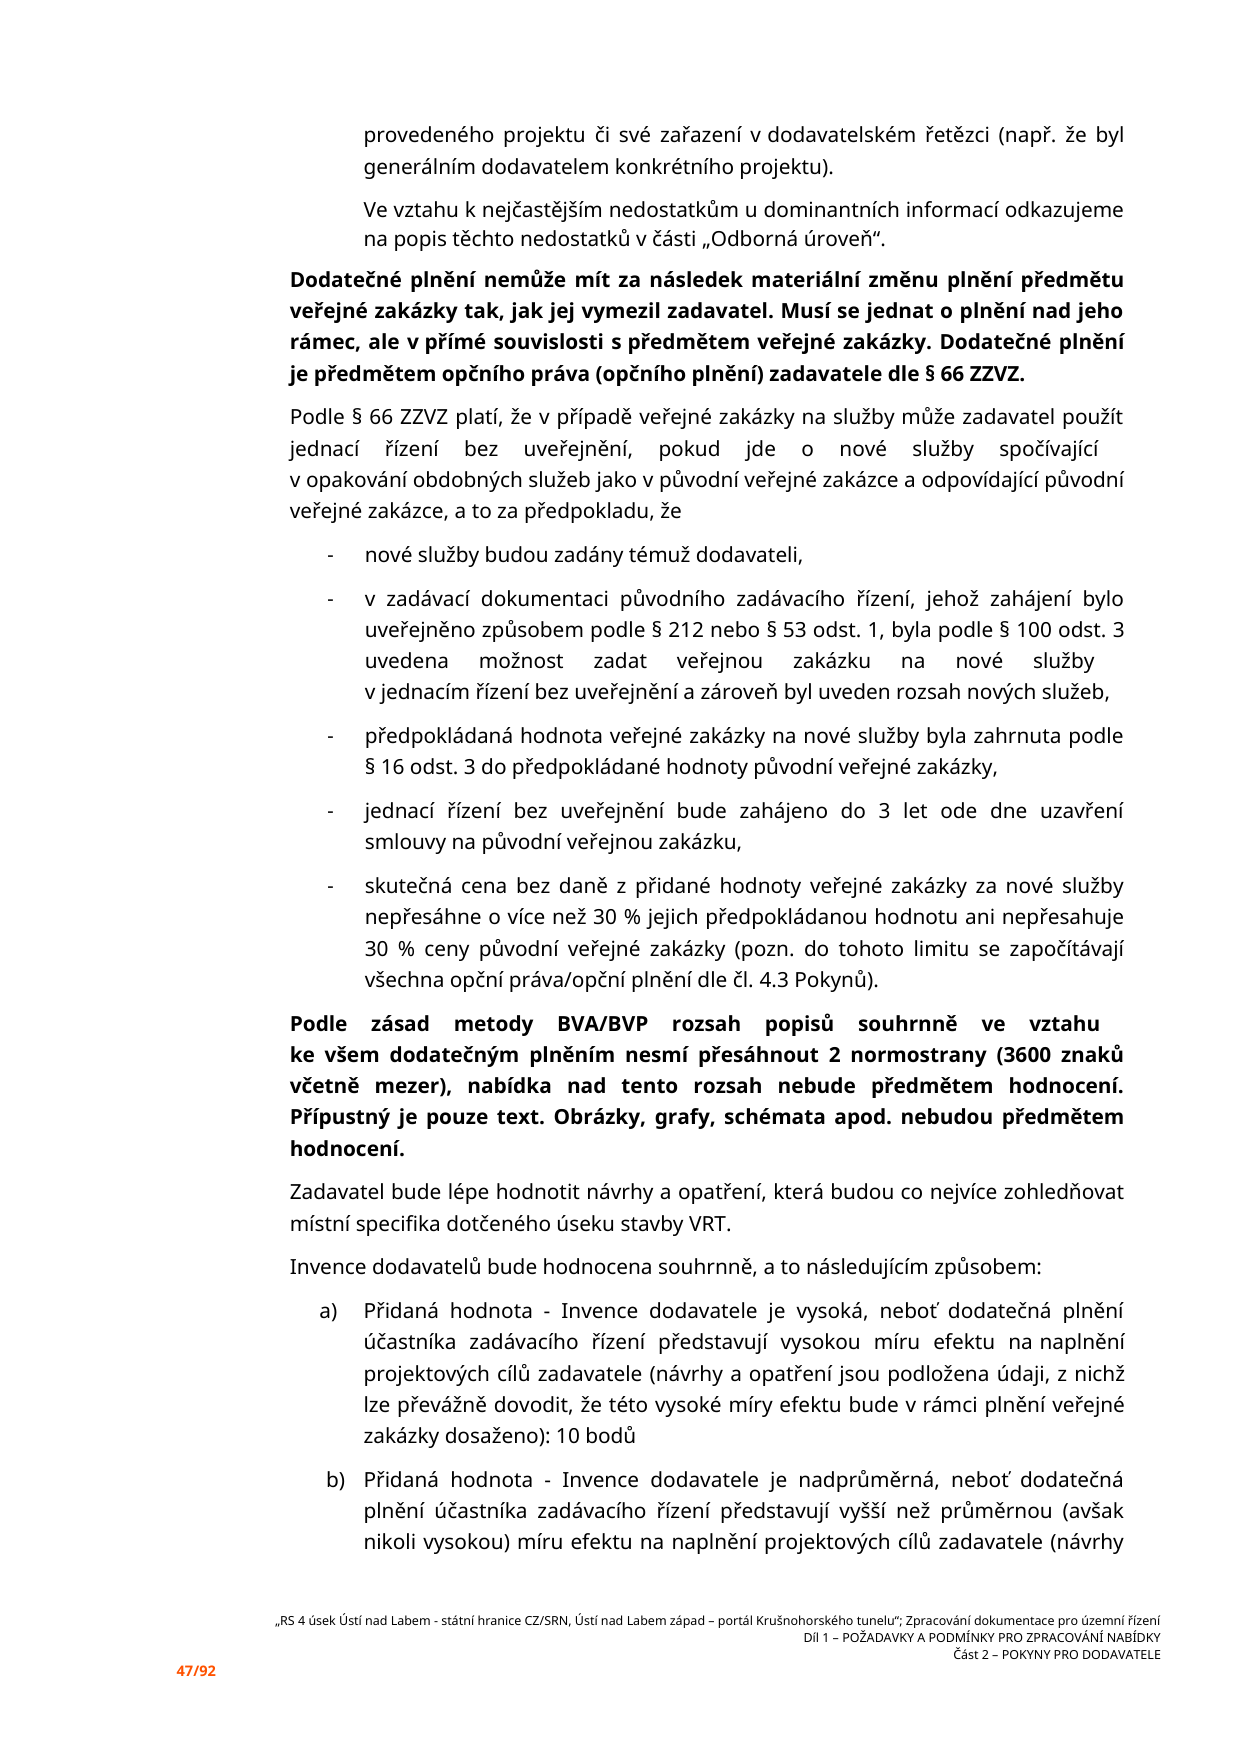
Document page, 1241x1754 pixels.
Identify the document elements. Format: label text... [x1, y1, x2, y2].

text Invence dodavatelů bude hodnocena souhrnně, a to následujícím způsobem: [289, 1252, 1125, 1281]
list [326, 121, 1125, 180]
list v zadávací dokumentaci původního zadávacího řízení, jehož zahájení bylo uveřejněno způsobem podle § 212 nebo § 53 odst. 1, byla podle § 100 odst. 3 uvedena možnost zadat veřejnou zakázku na nové služby v jednacím řízení bez uveřejnění a zároveň byl uveden rozsah nových služeb, [327, 584, 1125, 706]
text Podle zásad metody BVA/BVP rozsah popisů souhrnně ve vztahu ke všem dodatečným plněním nesmí přesáhnout 2 normostrany (3600 znaků včetně mezer), nabídka nad tento rozsah nebude předmětem hodnocení. Přípustný je pouze text. Obrázky, grafy, schémata apod. nebudou předmětem hodnocení. [289, 1009, 1125, 1162]
list skutečná cena bez daně z přidané hodnoty veřejné zakázky za nové služby nepřesáhne o více než 30 % jejich předpokládanou hodnotu ani nepřesahuje 30 % ceny původní veřejné zakázky (pozn. do tohoto limitu se započítávají všechna opční práva/opční plnění dle čl. 4.3 Pokynů). [327, 871, 1125, 993]
list Přidaná hodnota - Invence dodavatele je vysoká, neboť dodatečná plnění účastníka zadávacího řízení představují vysokou míru efektu na naplnění projektových cílů zadavatele (návrhy a opatření jsou podložena údaji, z nichž lze převážně dovodit, že této vysoké míry efektu bude v rámci plnění veřejné zakázky dosaženo): 10 bodů [319, 1296, 1125, 1450]
text Ve vztahu k nejčastějším nedostatkům u dominantních informací odkazujeme na popis těchto nedostatků v části „Odborná úroveň“. [363, 196, 1125, 252]
text Zadavatel bude lépe hodnotit návrhy a opatření, která budou co nejvíce zohledňovat místní specifika dotčeného úseku stavby VRT. [289, 1177, 1125, 1237]
text Dodatečné plnění nemůže mít za následek materiální změnu plnění předmětu veřejné zakázky tak, jak jej vymezil zadavatel. Musí se jednat o plnění nad jeho rámec, ale v přímé souvislosti s předmětem veřejné zakázky. Dodatečné plnění je předmětem opčního práva (opčního plnění) zadavatele dle § 66 ZZVZ. [289, 265, 1125, 387]
list nové služby budou zadány témuž dodavateli, [327, 540, 1125, 568]
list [326, 1465, 1125, 1556]
list předpokládaná hodnota veřejné zakázky na nové služby byla zahrnuta podle § 16 odst. 3 do předpokládané hodnoty původní veřejné zakázky, [327, 721, 1125, 781]
text Podle § 66 ZZVZ platí, že v případě veřejné zakázky na služby může zadavatel použít jednací řízení bez uveřejnění, pokud jde o nové služby spočívající v opakování obdobných služeb jako v původní veřejné zakázce a odpovídající původní veřejné zakázce, a to za předpokladu, že [289, 402, 1125, 525]
list jednací řízení bez uveřejnění bude zahájeno do 3 let ode dne uzavření smlouvy na původní veřejnou zakázku, [327, 796, 1125, 856]
